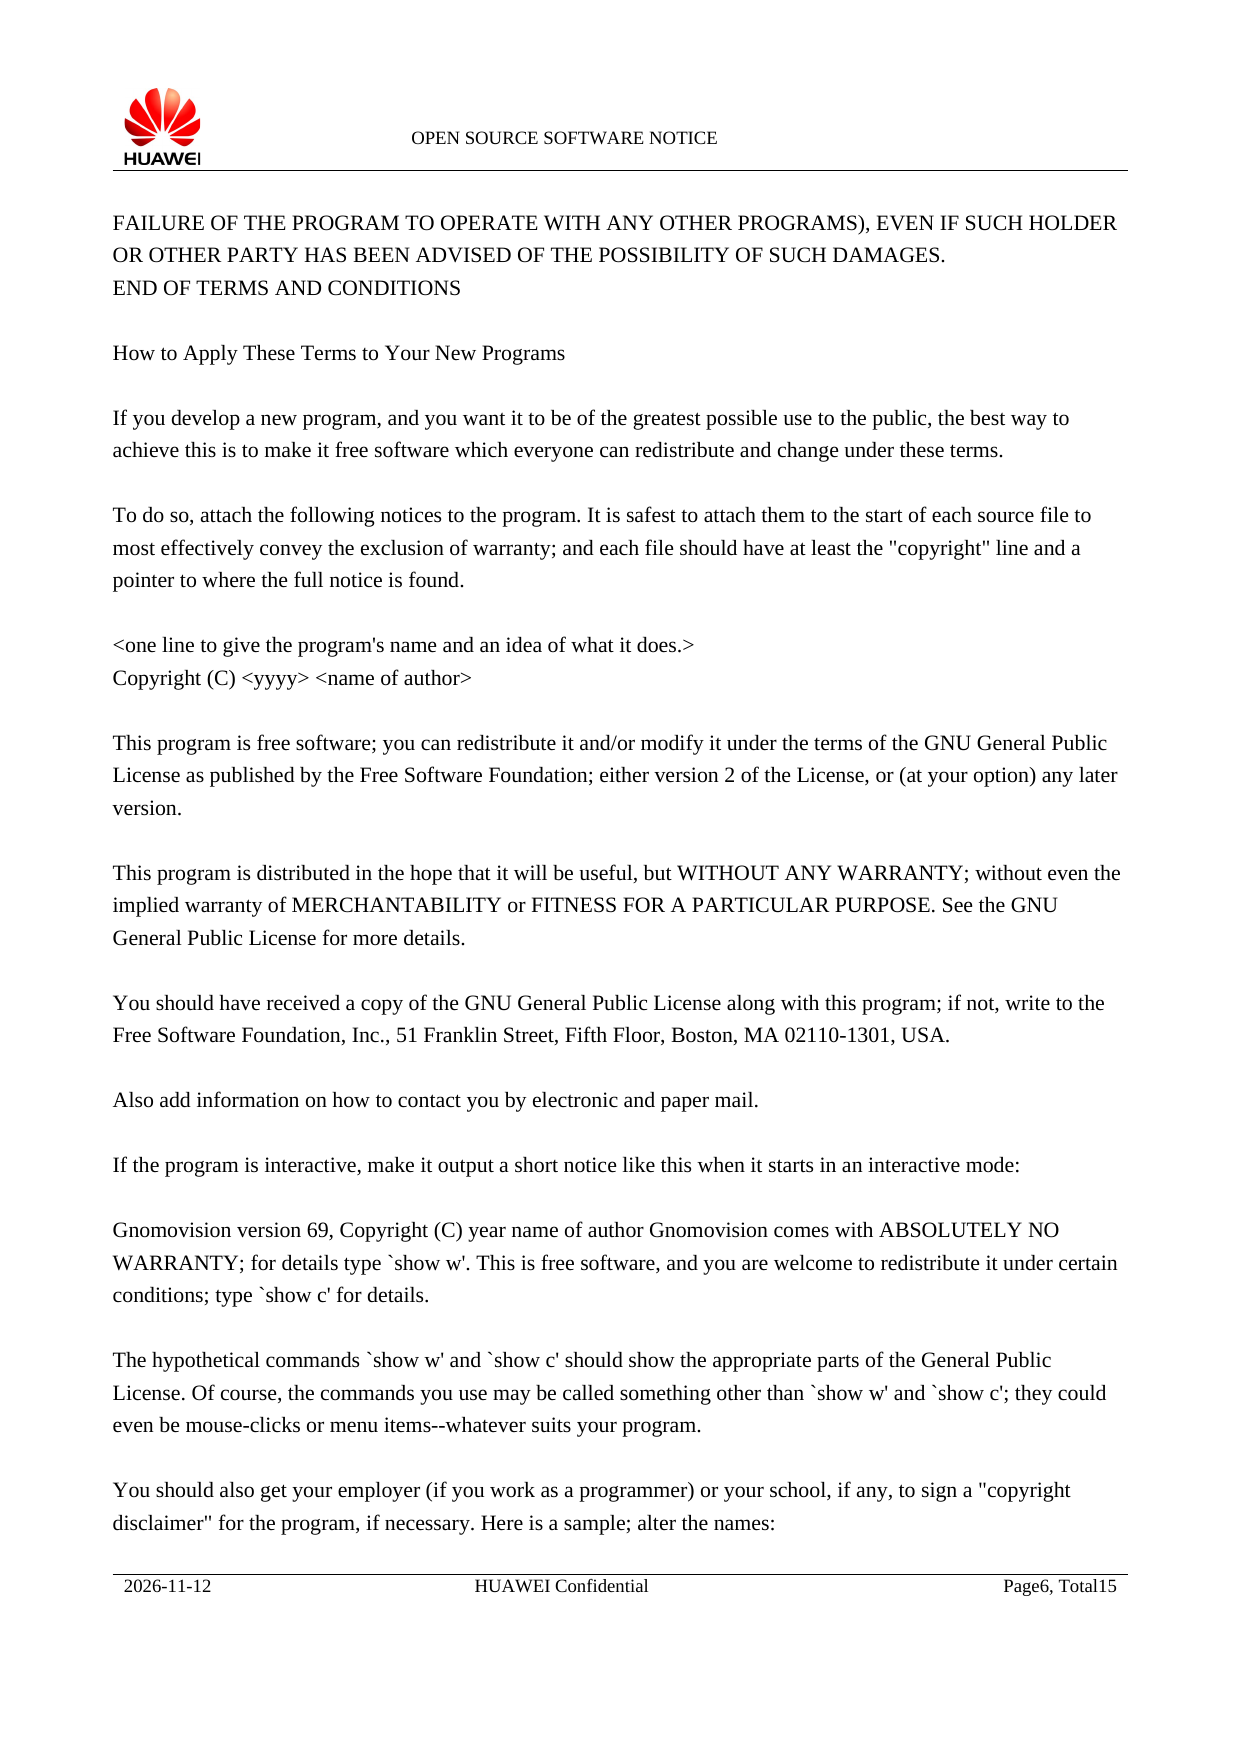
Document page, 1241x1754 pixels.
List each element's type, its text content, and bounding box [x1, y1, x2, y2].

picture [124, 88, 201, 165]
